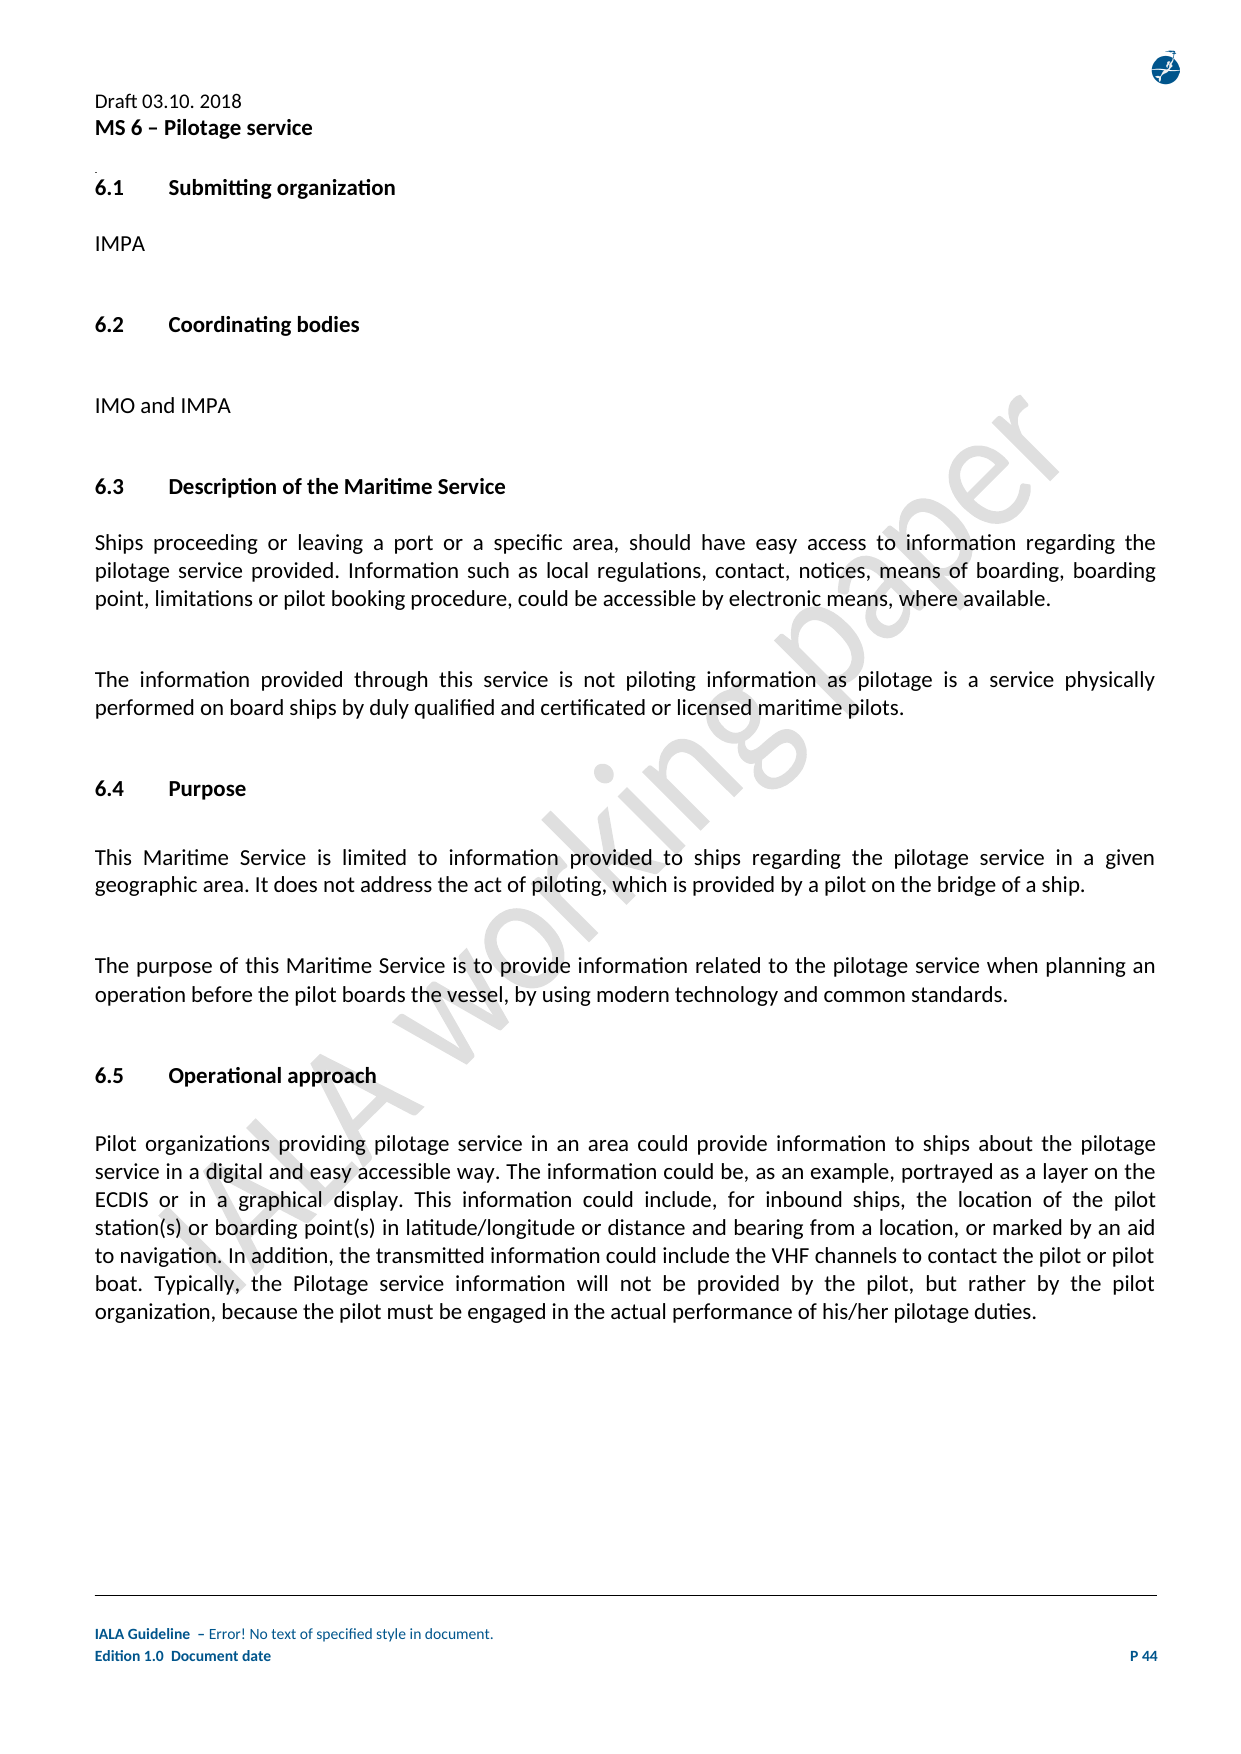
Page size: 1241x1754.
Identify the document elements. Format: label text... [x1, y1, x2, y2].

text 6.2 Coordinating bodies [94, 310, 1157, 338]
text 6.1 Submitting organization [94, 173, 1157, 201]
text 6.5 Operational approach [94, 1061, 1157, 1089]
text IMO and IMPA [94, 391, 1157, 419]
text The information provided through this service is not piloting information as pilotage is a service physically performed on board ships by duly qualified and certificated or licensed maritime pilots. [94, 665, 1157, 721]
text 6.3 Description of the Maritime Service [94, 472, 1157, 500]
text IMPA [94, 229, 1157, 257]
text 6.4 Purpose [94, 774, 1157, 802]
text MS 6 – Pilotage service [94, 113, 1157, 142]
text Pilot organizations providing pilotage service in an area could provide information to ships about the pilotage service in a digital and easy accessible way. The information could be, as an example, portrayed as a layer on the ECDIS or in a graphical display. This information could include, for inbound ships, the location of the pilot station(s) or boarding point(s) in latitude/longitude or distance and bearing from a location, or marked by an aid to navigation. In addition, the transmitted information could include the VHF channels to contact the pilot or pilot boat. Typically, the Pilotage service information will not be provided by the pilot, but rather by the pilot organization, because the pilot must be engaged in the actual performance of his/her pilotage duties. [94, 1129, 1157, 1325]
text Ships proceeding or leaving a port or a specific area, should have easy access to information regarding the pilotage service provided. Information such as local regulations, contact, notices, means of boarding, boarding point, limitations or pilot booking procedure, could be accessible by electronic means, where available. [94, 528, 1157, 612]
text The purpose of this Maritime Service is to provide information related to the pilotage service when planning an operation before the pilot boards the vessel, by using modern technology and common standards. [94, 952, 1157, 1008]
text This Maritime Service is limited to information provided to ships regarding the pilotage service in a given geographic area. It does not address the act of piloting, which is provided by a pilot on the bridge of a ship. [94, 843, 1157, 899]
picture [1120, 0, 1239, 119]
